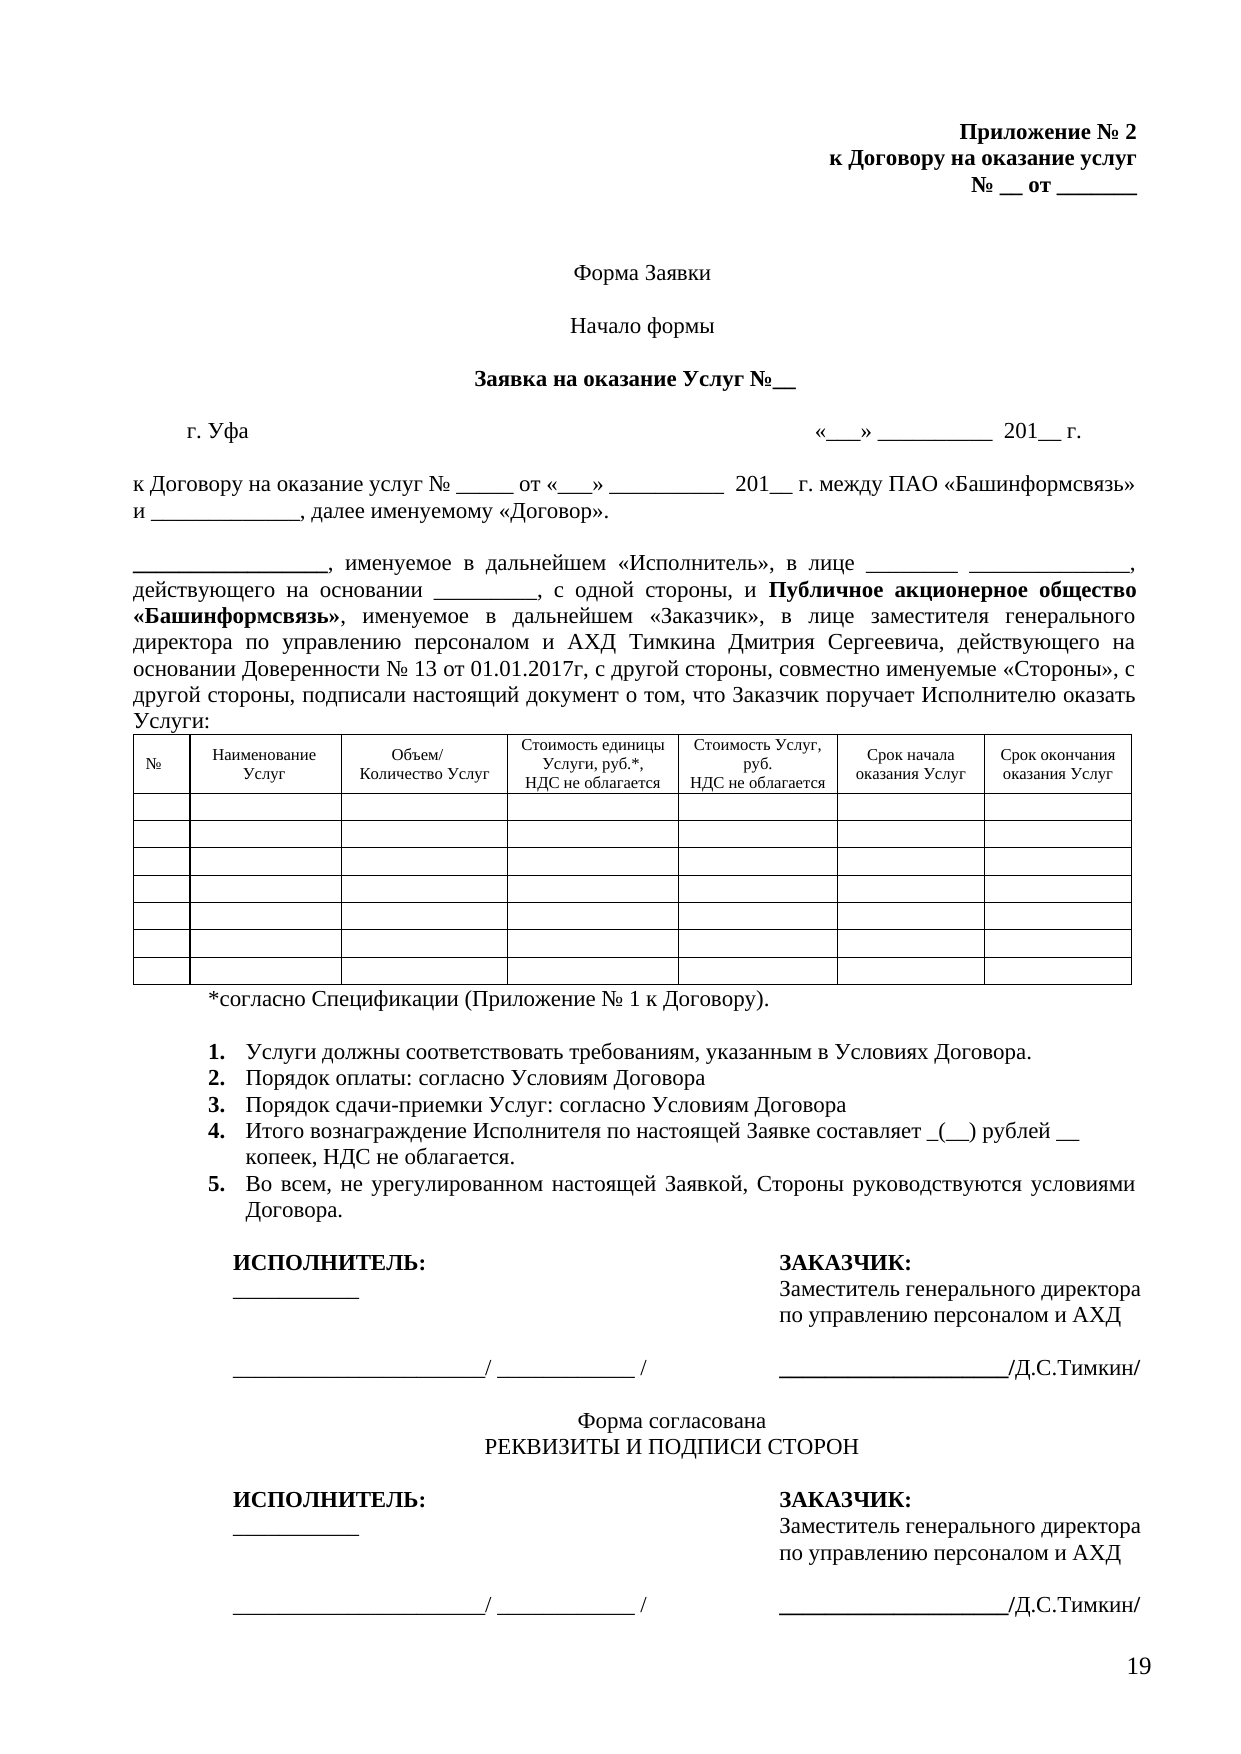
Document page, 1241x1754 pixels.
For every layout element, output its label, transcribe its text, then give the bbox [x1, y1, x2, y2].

table_cell [508, 930, 678, 957]
table_cell [985, 848, 1131, 874]
table_cell [508, 903, 678, 929]
text Форма Заявки [133, 259, 1152, 286]
table_cell [838, 958, 984, 984]
text РЕКВИЗИТЫ И ПОДПИСИ СТОРОН [207, 1433, 1137, 1459]
text № __ от _______ [133, 171, 1137, 197]
text Форма согласована [207, 1407, 1137, 1433]
table_header Срок начала оказания Услуг [838, 735, 984, 792]
list Порядок сдачи-приемки Услуг: согласно Условиям Договора [208, 1091, 1137, 1117]
table_cell [134, 930, 189, 957]
table_cell [985, 821, 1131, 847]
table_cell [508, 821, 678, 847]
table_cell [838, 876, 984, 902]
text _________________, именуемое в дальнейшем «Исполнитель», в лице ________ ______________, действующего на основании _________, с одной стороны, и Публичное акционерное общество «Башинформсвязь», именуемое в дальнейшем «Заказчик», в лице заместителя генерального директора по управлению персоналом и АХД Тимкина Дмитрия Сергеевича, действующего на основании Доверенности № 13 от 01.01.2017г, с другой стороны, совместно именуемые «Стороны», с другой стороны, подписали настоящий документ о том, что Заказчик поручает Исполнителю оказать Услуги: [133, 549, 1137, 734]
table_cell [342, 930, 507, 957]
table_cell [508, 958, 678, 984]
table_cell [191, 903, 341, 929]
table_cell [191, 930, 341, 957]
table_cell [838, 821, 984, 847]
table_header Стоимость единицы Услуги, руб.*, НДС не облагается [508, 735, 678, 792]
table_cell [134, 848, 189, 874]
list Порядок оплаты: согласно Условиям Договора [208, 1064, 1137, 1091]
table_cell [508, 876, 678, 902]
table_header ЗАКАЗЧИК: Заместитель генерального директора по управлению персоналом и АХД ____________________/Д.С.Тимкин/ [768, 1223, 1196, 1407]
table_cell [985, 794, 1131, 820]
table_header ИСПОЛНИТЕЛЬ: ___________ ______________________/ ____________ / [222, 1460, 768, 1618]
table_cell [985, 958, 1131, 984]
table_cell [134, 821, 189, 847]
table_cell [838, 794, 984, 820]
text Приложение № 2 [133, 118, 1137, 144]
table_cell [985, 930, 1131, 957]
table_cell [679, 958, 837, 984]
table_header ИСПОЛНИТЕЛЬ: ___________ ______________________/ ____________ / [222, 1223, 768, 1407]
table_cell [134, 958, 189, 984]
table_cell [134, 794, 189, 820]
table_cell [838, 848, 984, 874]
table_cell [679, 794, 837, 820]
table_cell [191, 876, 341, 902]
table_cell [191, 794, 341, 820]
text Заявка на оказание Услуг №__ [133, 365, 1137, 391]
table_cell [679, 930, 837, 957]
table_cell [679, 876, 837, 902]
table_cell [342, 958, 507, 984]
table_cell [679, 821, 837, 847]
table_header Стоимость Услуг, руб. НДС не облагается [679, 735, 837, 792]
table_header Наименование Услуг [191, 735, 341, 792]
table_cell [985, 876, 1131, 902]
table_cell [191, 958, 341, 984]
table_cell [838, 903, 984, 929]
table_cell [342, 876, 507, 902]
table_header Срок окончания оказания Услуг [985, 735, 1131, 792]
list Во всем, не урегулированном настоящей Заявкой, Стороны руководствуются условиями Договора. [208, 1170, 1137, 1222]
text к Договору на оказание услуг [133, 144, 1137, 171]
table_cell [985, 903, 1131, 929]
table_cell [342, 821, 507, 847]
text к Договору на оказание услуг № _____ от «___» __________ 201__ г. между ПАО «Башинформсвязь» и _____________, далее именуемому «Договор». [133, 470, 1137, 523]
table_cell [838, 930, 984, 957]
table_header Объем/ Количество Услуг [342, 735, 507, 792]
table_cell [679, 848, 837, 874]
table_cell [342, 903, 507, 929]
list Итого вознаграждение Исполнителя по настоящей Заявке составляет _(__) рублей __ копеек, НДС не облагается. [208, 1117, 1137, 1170]
text г. Уфа «___» __________ 201__ г. [133, 418, 1137, 444]
table_header № [134, 735, 189, 792]
table_cell [342, 848, 507, 874]
table_cell [679, 903, 837, 929]
table_cell [191, 821, 341, 847]
table_header ЗАКАЗЧИК: Заместитель генерального директора по управлению персоналом и АХД ____________________/Д.С.Тимкин/ [768, 1460, 1196, 1618]
table_cell [191, 848, 341, 874]
text Начало формы [133, 312, 1152, 338]
table_cell [508, 848, 678, 874]
table_cell [508, 794, 678, 820]
table_cell [342, 794, 507, 820]
text *согласно Спецификации (Приложение № 1 к Договору). [208, 985, 1137, 1012]
table_cell [134, 903, 189, 929]
list Услуги должны соответствовать требованиям, указанным в Условиях Договора. [208, 1038, 1137, 1064]
table_cell [134, 876, 189, 902]
